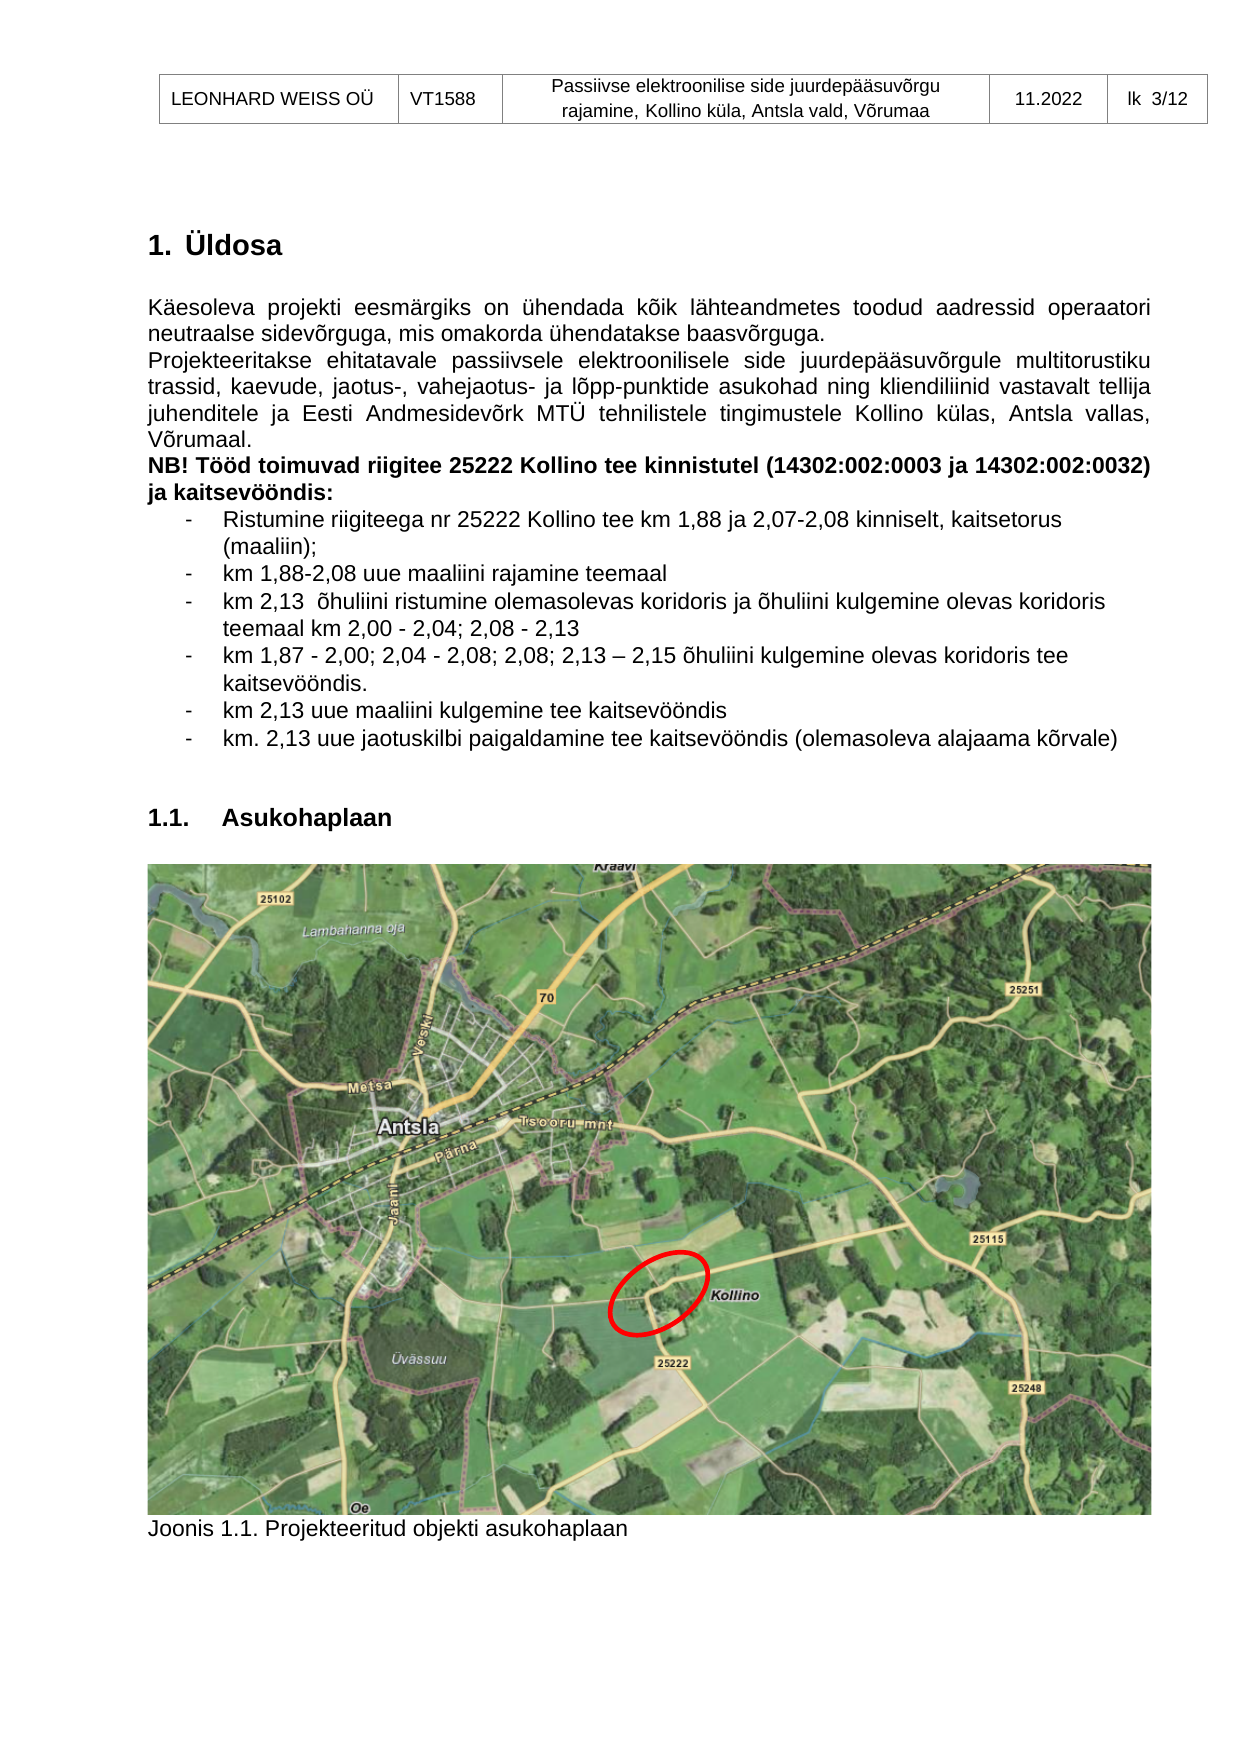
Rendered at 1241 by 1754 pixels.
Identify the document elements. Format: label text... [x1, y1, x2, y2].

picture [147, 864, 1152, 1515]
subtitle Asukohaplaan [148, 803, 1152, 832]
text Käesoleva projekti eesmärgiks on ühendada kõik lähteandmetes toodud aadressid operaatori neutraalse sidevõrguga, mis omakorda ühendatakse baasvõrguga. [148, 294, 1152, 347]
list km 2,13 uue maaliini kulgemine tee kaitsevööndis [185, 696, 1152, 724]
list km 1,88-2,08 uue maaliini rajamine teemaal [185, 559, 1152, 587]
subtitle Üldosa [148, 228, 1152, 261]
text Joonis 1.1. Projekteeritud objekti asukohaplaan [148, 1515, 1152, 1541]
list km 2,13 õhuliini ristumine olemasolevas koridoris ja õhuliini kulgemine olevas koridoris teemaal km 2,00 - 2,04; 2,08 - 2,13 [185, 587, 1152, 642]
list Ristumine riigiteega nr 25222 Kollino tee km 1,88 ja 2,07-2,08 kinniselt, kaitsetorus (maaliin); [185, 505, 1152, 559]
list km. 2,13 uue jaotuskilbi paigaldamine tee kaitsevööndis (olemasoleva alajaama kõrvale) [185, 724, 1152, 752]
text Projekteeritakse ehitatavale passiivsele elektroonilisele side juurdepääsuvõrgule multitorustiku trassid, kaevude, jaotus-, vahejaotus- ja lõpp-punktide asukohad ning kliendiliinid vastavalt tellija juhenditele ja Eesti Andmesidevõrk MTÜ tehnilistele tingimustele Kollino külas, Antsla vallas, Võrumaal. [148, 347, 1152, 452]
list km 1,87 - 2,00; 2,04 - 2,08; 2,08; 2,13 – 2,15 õhuliini kulgemine olevas koridoris tee kaitsevööndis. [185, 642, 1152, 696]
text NB! Tööd toimuvad riigitee 25222 Kollino tee kinnistutel (14302:002:0003 ja 14302:002:0032) ja kaitsevööndis: [148, 452, 1152, 505]
